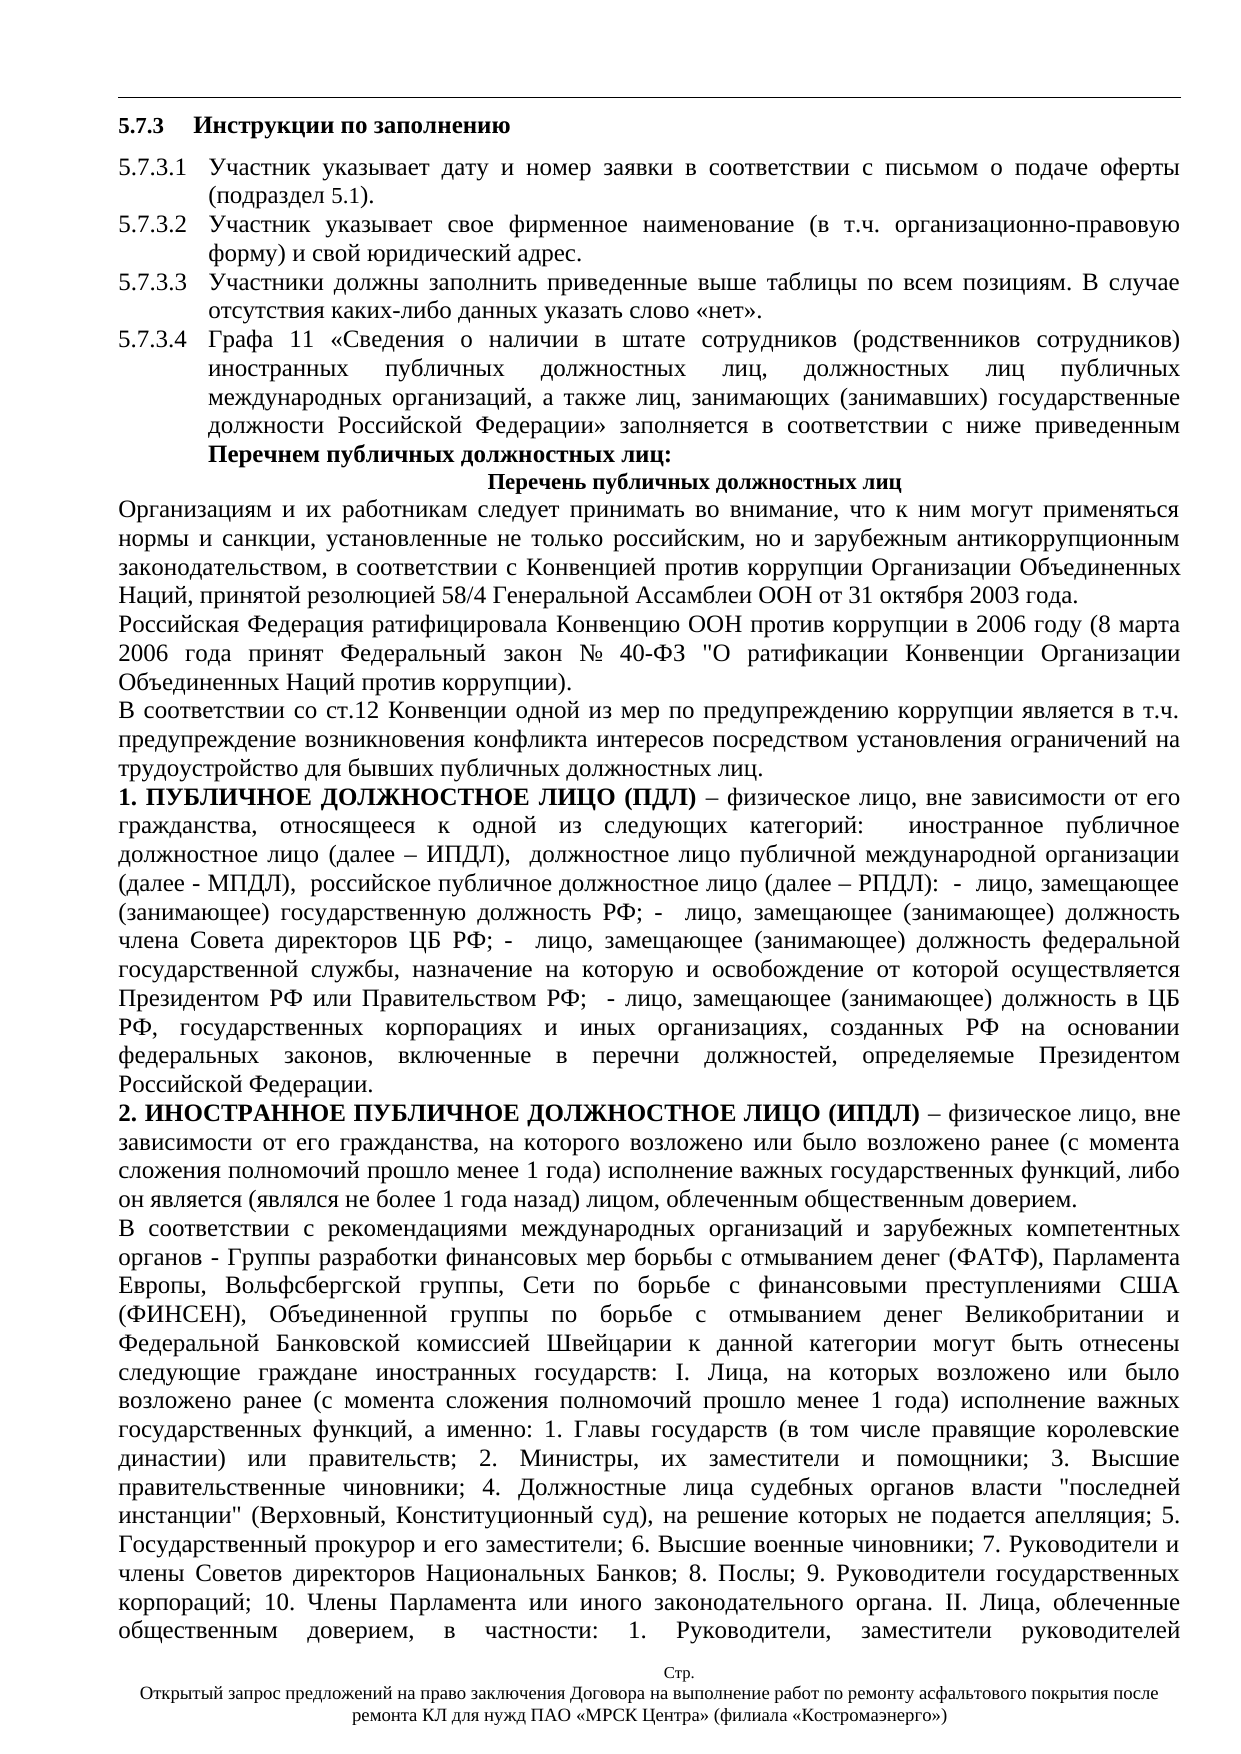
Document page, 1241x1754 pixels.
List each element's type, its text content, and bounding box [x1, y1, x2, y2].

list Графа 11 «Сведения о наличии в штате сотрудников (родственников сотрудников) иностранных публичных должностных лиц, должностных лиц публичных международных организаций, а также лиц, занимающих (занимавших) государственные должности Российской Федерации» заполняется в соответствии с ниже приведенным Перечнем публичных должностных лиц: [118, 324, 1181, 468]
text 1. ПУБЛИЧНОЕ ДОЛЖНОСТНОЕ ЛИЦО (ПДЛ) – физическое лицо, вне зависимости от его гражданства, относящееся к одной из следующих категорий: иностранное публичное должностное лицо (далее – ИПДЛ), должностное лицо публичной международной организации (далее - МПДЛ), российское публичное должностное лицо (далее – РПДЛ): - лицо, замещающее (занимающее) государственную должность РФ; - лицо, замещающее (занимающее) должность члена Совета директоров ЦБ РФ; - лицо, замещающее (занимающее) должность федеральной государственной службы, назначение на которую и освобождение от которой осуществляется Президентом РФ или Правительством РФ; - лицо, замещающее (занимающее) должность в ЦБ РФ, государственных корпорациях и иных организациях, созданных РФ на основании федеральных законов, включенные в перечни должностей, определяемые Президентом Российской Федерации. [118, 782, 1181, 1098]
text 2. ИНОСТРАННОЕ ПУБЛИЧНОЕ ДОЛЖНОСТНОЕ ЛИЦО (ИПДЛ) – физическое лицо, вне зависимости от его гражданства, на которого возложено или было возложено ранее (с момента сложения полномочий прошло менее 1 года) исполнение важных государственных функций, либо он является (являлся не более 1 года назад) лицом, облеченным общественным доверием. [118, 1098, 1181, 1213]
list Участник указывает свое фирменное наименование (в т.ч. организационно-правовую форму) и свой юридический адрес. [118, 209, 1181, 267]
text В соответствии со ст.12 Конвенции одной из мер по предупреждению коррупции является в т.ч. предупреждение возникновения конфликта интересов посредством установления ограничений на трудоустройство для бывших публичных должностных лиц. [118, 696, 1181, 782]
list Участники должны заполнить приведенные выше таблицы по всем позициям. В случае отсутствия каких-либо данных указать слово «нет». [118, 267, 1181, 324]
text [118, 1213, 1181, 1644]
text Российская Федерация ратифицировала Конвенцию ООН против коррупции в 2006 году (8 марта 2006 года принят Федеральный закон № 40-ФЗ "О ратификации Конвенции Организации Объединенных Наций против коррупции). [118, 609, 1181, 696]
text Организациям и их работникам следует принимать во внимание, что к ним могут применяться нормы и санкции, установленные не только российским, но и зарубежным антикоррупционным законодательством, в соответствии с Конвенцией против коррупции Организации Объединенных Наций, принятой резолюцией 58/4 Генеральной Ассамблеи ООН от 31 октября 2003 года. [118, 494, 1181, 609]
list Перечень публичных должностных лиц [208, 468, 1181, 494]
subtitle Инструкции по заполнению [118, 111, 1181, 139]
list Участник указывает дату и номер заявки в соответствии с письмом о подаче оферты (подраздел 5.1). [118, 152, 1181, 209]
